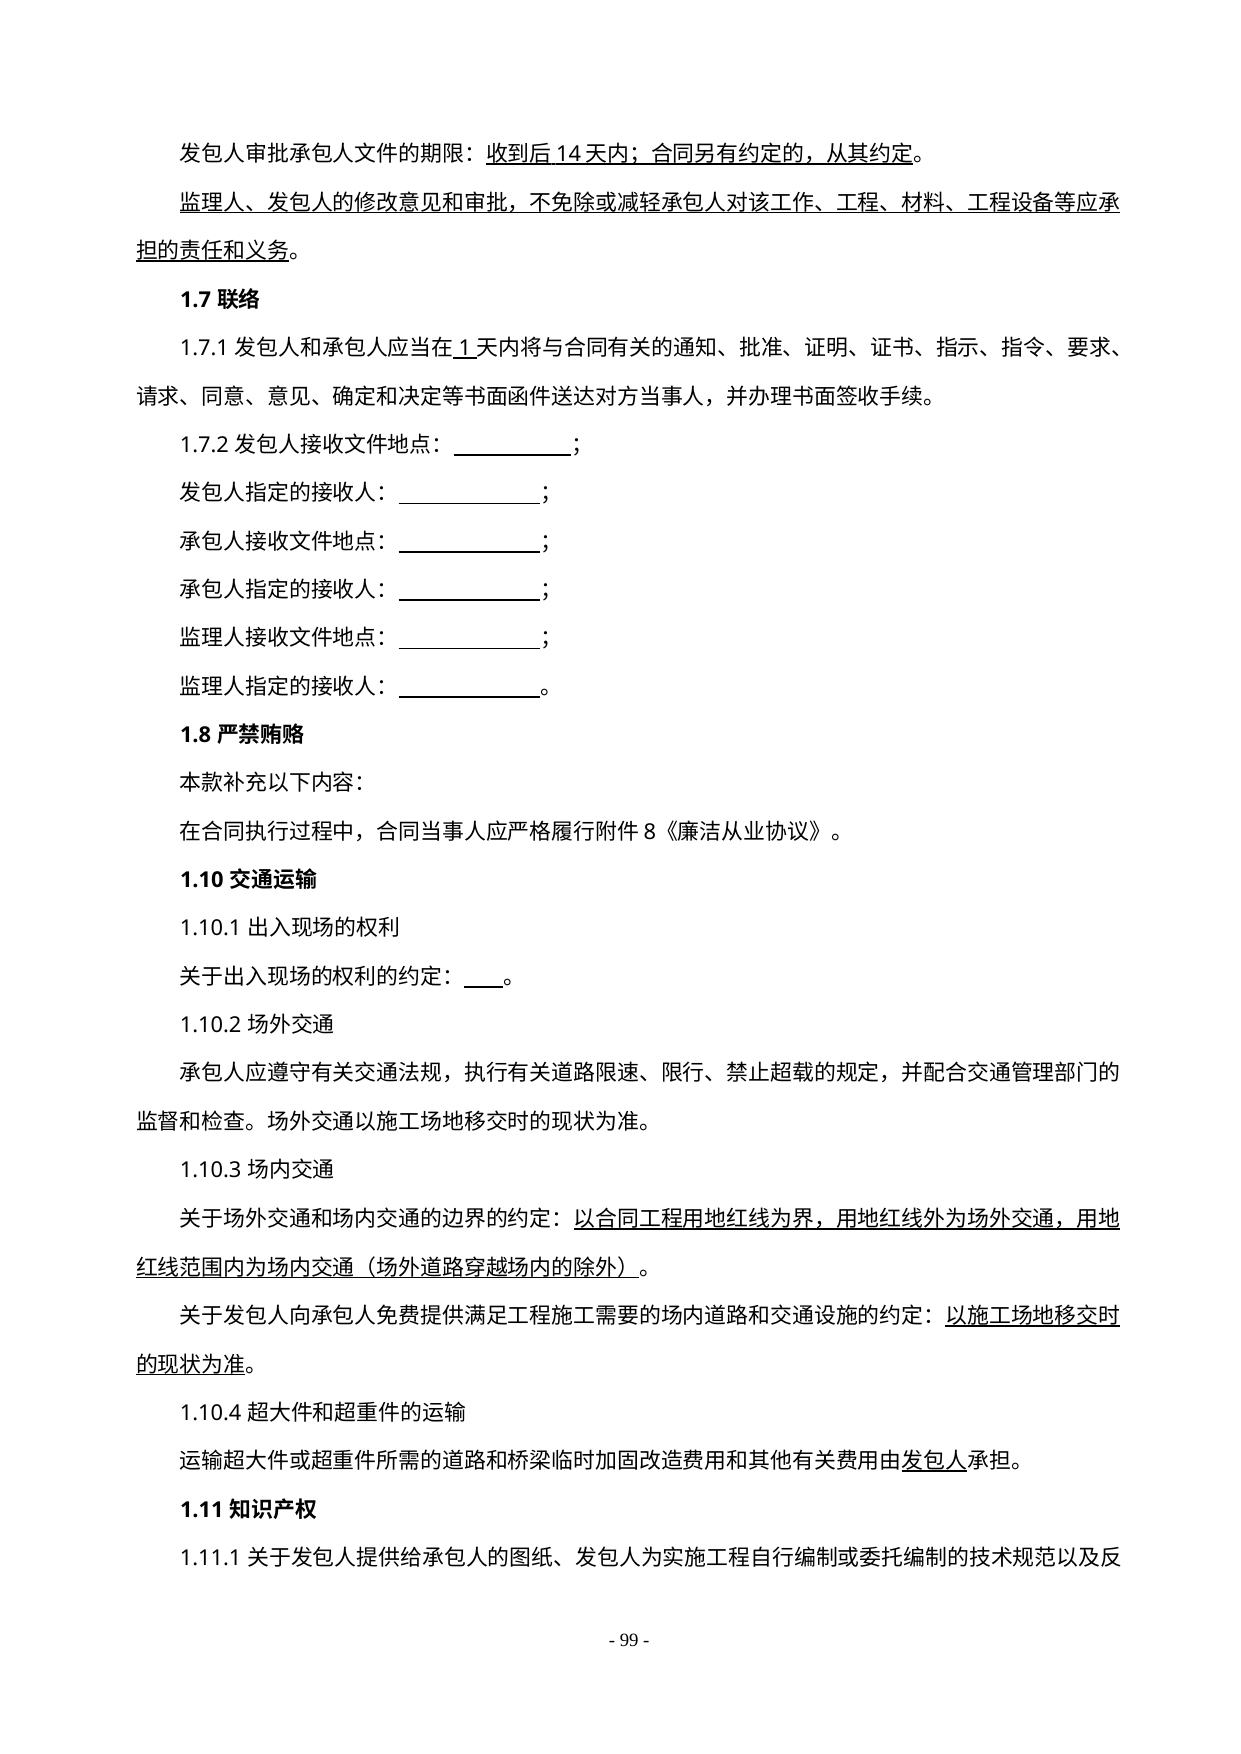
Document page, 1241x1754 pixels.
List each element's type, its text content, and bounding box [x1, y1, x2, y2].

text 承包人接收文件地点： ； [136, 523, 1122, 556]
text 运输超大件或超重件所需的道路和桥梁临时加固改造费用和其他有关费用由发包人承担。 [136, 1443, 1122, 1475]
text 1.7.2 发包人接收文件地点： ； [136, 427, 1122, 459]
text 本款补充以下内容： [136, 765, 1122, 797]
text 承包人指定的接收人： ； [136, 572, 1122, 604]
text 关于出入现场的权利的约定： 。 [136, 958, 1122, 991]
text 1.7.1 发包人和承包人应当在 1 天内将与合同有关的通知、批准、证明、证书、指示、指令、要求、请求、同意、意见、确定和决定等书面函件送达对方当事人，并办理书面签收手续。 [136, 329, 1122, 411]
text 关于发包人向承包人免费提供满足工程施工需要的场内道路和交通设施的约定：以施工场地移交时的现状为准。 [136, 1297, 1122, 1379]
subtitle 1.11 知识产权 [136, 1491, 1122, 1524]
text 监理人指定的接收人： 。 [136, 668, 1122, 701]
text 1.10.4 超大件和超重件的运输 [136, 1394, 1122, 1427]
text 1.10.3 场内交通 [136, 1152, 1122, 1184]
text 1.10.1 出入现场的权利 [136, 910, 1122, 942]
subtitle 1.7 联络 [136, 281, 1122, 314]
text 关于场外交通和场内交通的边界的约定：以合同工程用地红线为界，用地红线外为场外交通，用地红线范围内为场内交通（场外道路穿越场内的除外）。 [136, 1200, 1122, 1282]
text 监理人、发包人的修改意见和审批，不免除或减轻承包人对该工作、工程、材料、工程设备等应承担的责任和义务。 [136, 184, 1122, 265]
text 发包人审批承包人文件的期限：收到后14天内；合同另有约定的，从其约定。 [136, 136, 1122, 168]
text 发包人指定的接收人： ； [136, 475, 1122, 507]
subtitle 1.8 严禁贿赂 [136, 717, 1122, 749]
text 承包人应遵守有关交通法规，执行有关道路限速、限行、禁止超载的规定，并配合交通管理部门的监督和检查。场外交通以施工场地移交时的现状为准。 [136, 1055, 1122, 1136]
text 在合同执行过程中，合同当事人应严格履行附件8《廉洁从业协议》。 [136, 813, 1122, 846]
text 1.10.2 场外交通 [136, 1007, 1122, 1039]
subtitle 1.10 交通运输 [136, 862, 1122, 894]
text 监理人接收文件地点： ； [136, 620, 1122, 652]
text 1.11.1 关于发包人提供给承包人的图纸、发包人为实施工程自行编制或委托编制的技术规范以及反映发包人关于合同要求或其他类似性质的文件的著作权的归属：属于发包人。 [136, 1539, 1122, 1572]
